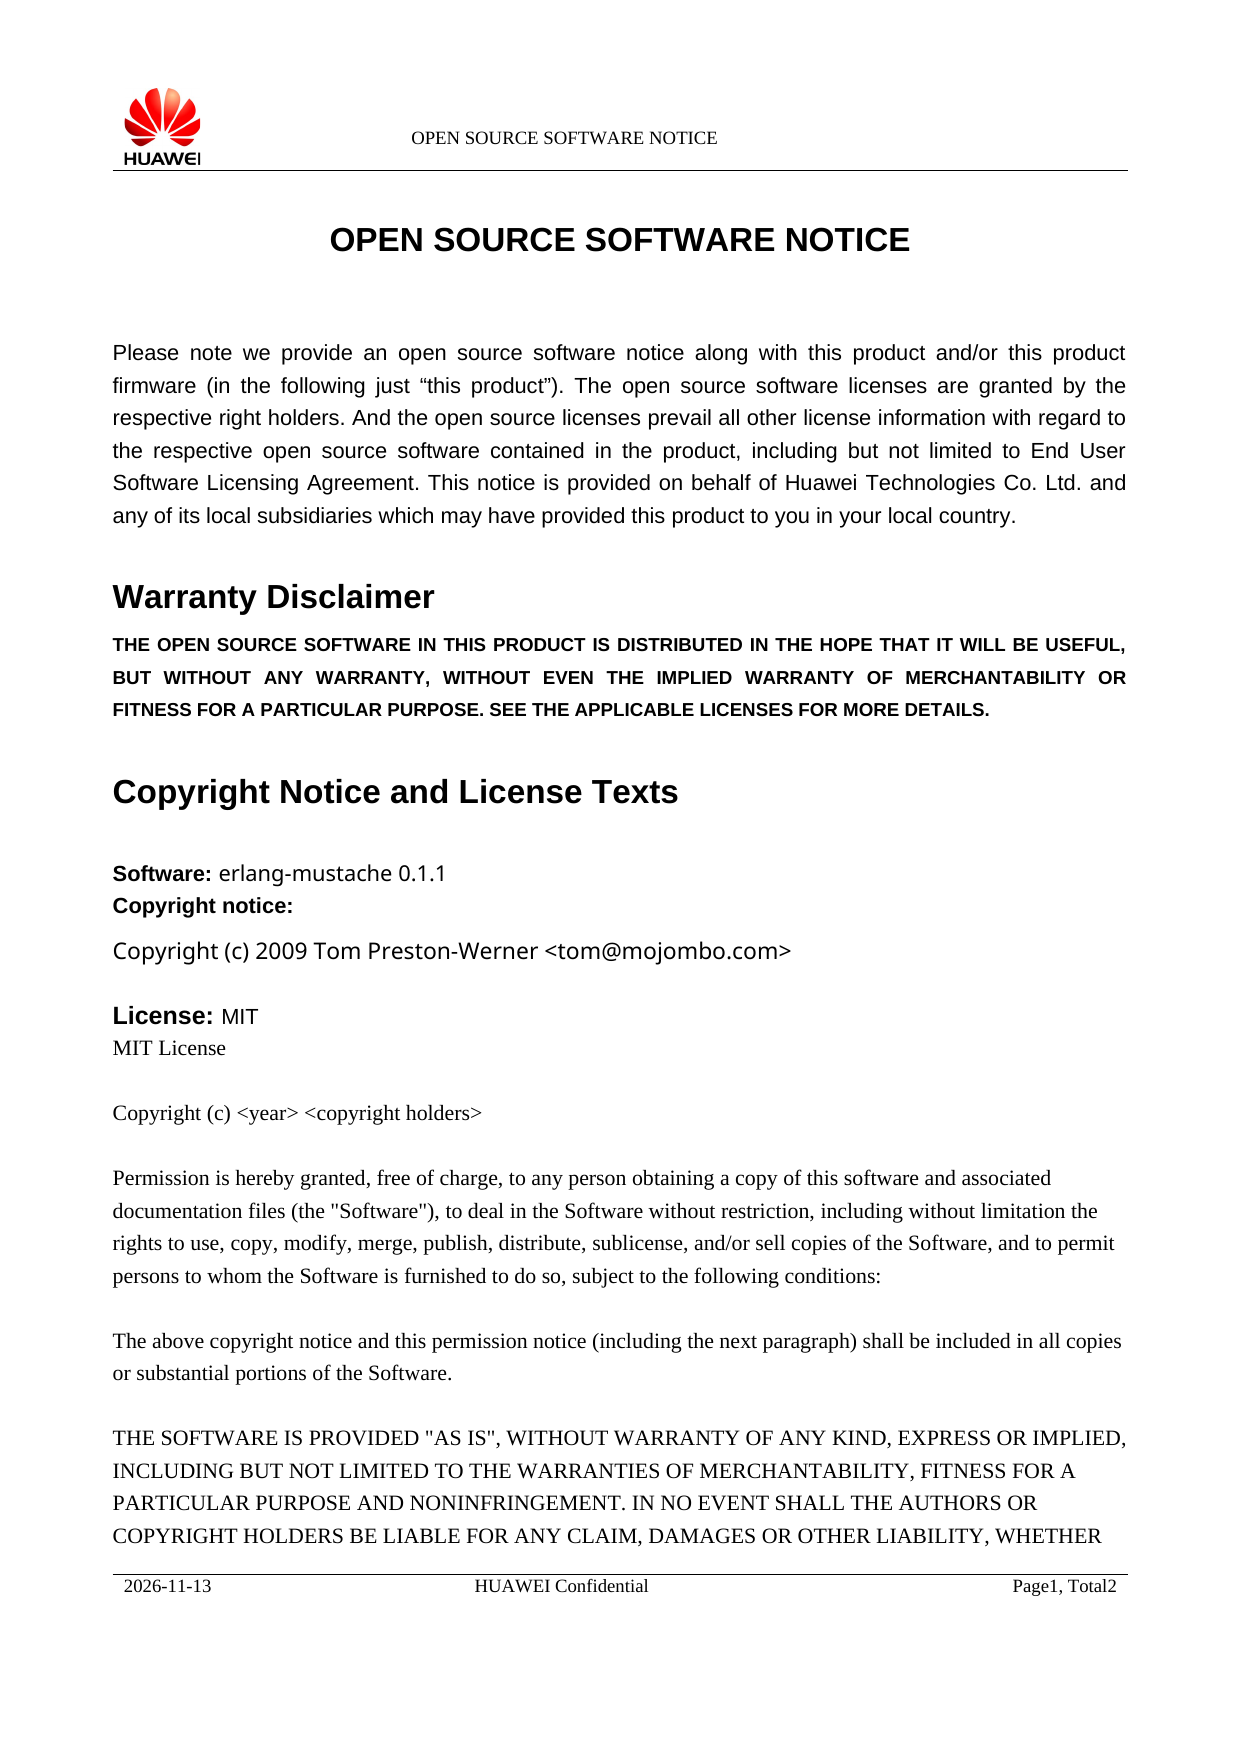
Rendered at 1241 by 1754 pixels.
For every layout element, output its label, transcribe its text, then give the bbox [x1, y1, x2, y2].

text Please note we provide an open source software notice along with this product and/or this product firmware (in the following just “this product”). The open source software licenses are granted by the respective right holders. And the open source licenses prevail all other license information with regard to the respective open source software contained in the product, including but not limited to End User Software Licensing Agreement. This notice is provided on behalf of Huawei Technologies Co. Ltd. and any of its local subsidiaries which may have provided this product to you in your local country. [112, 336, 1128, 531]
text Copyright Notice and License Texts [112, 759, 1128, 824]
text The open source software in this product is distributed in the hope that it will be useful, but WITHOUT ANY WARRANTY, without even the implied warranty of MERCHANTABILITY or FITNESS FOR A PARTICULAR PURPOSE. See the applicable licenses for more details. [112, 629, 1128, 726]
text Copyright (c) 2009 Tom Preston-Werner <tom@mojombo.com> [112, 934, 1128, 999]
picture [124, 88, 201, 165]
text License: MIT [112, 999, 1128, 1031]
text Copyright notice: [112, 889, 1128, 921]
title Software: erlang-mustache 0.1.1 [112, 856, 1128, 889]
text Warranty Disclaimer [112, 564, 1128, 629]
text OPEN SOURCE SOFTWARE NOTICE [112, 206, 1128, 271]
